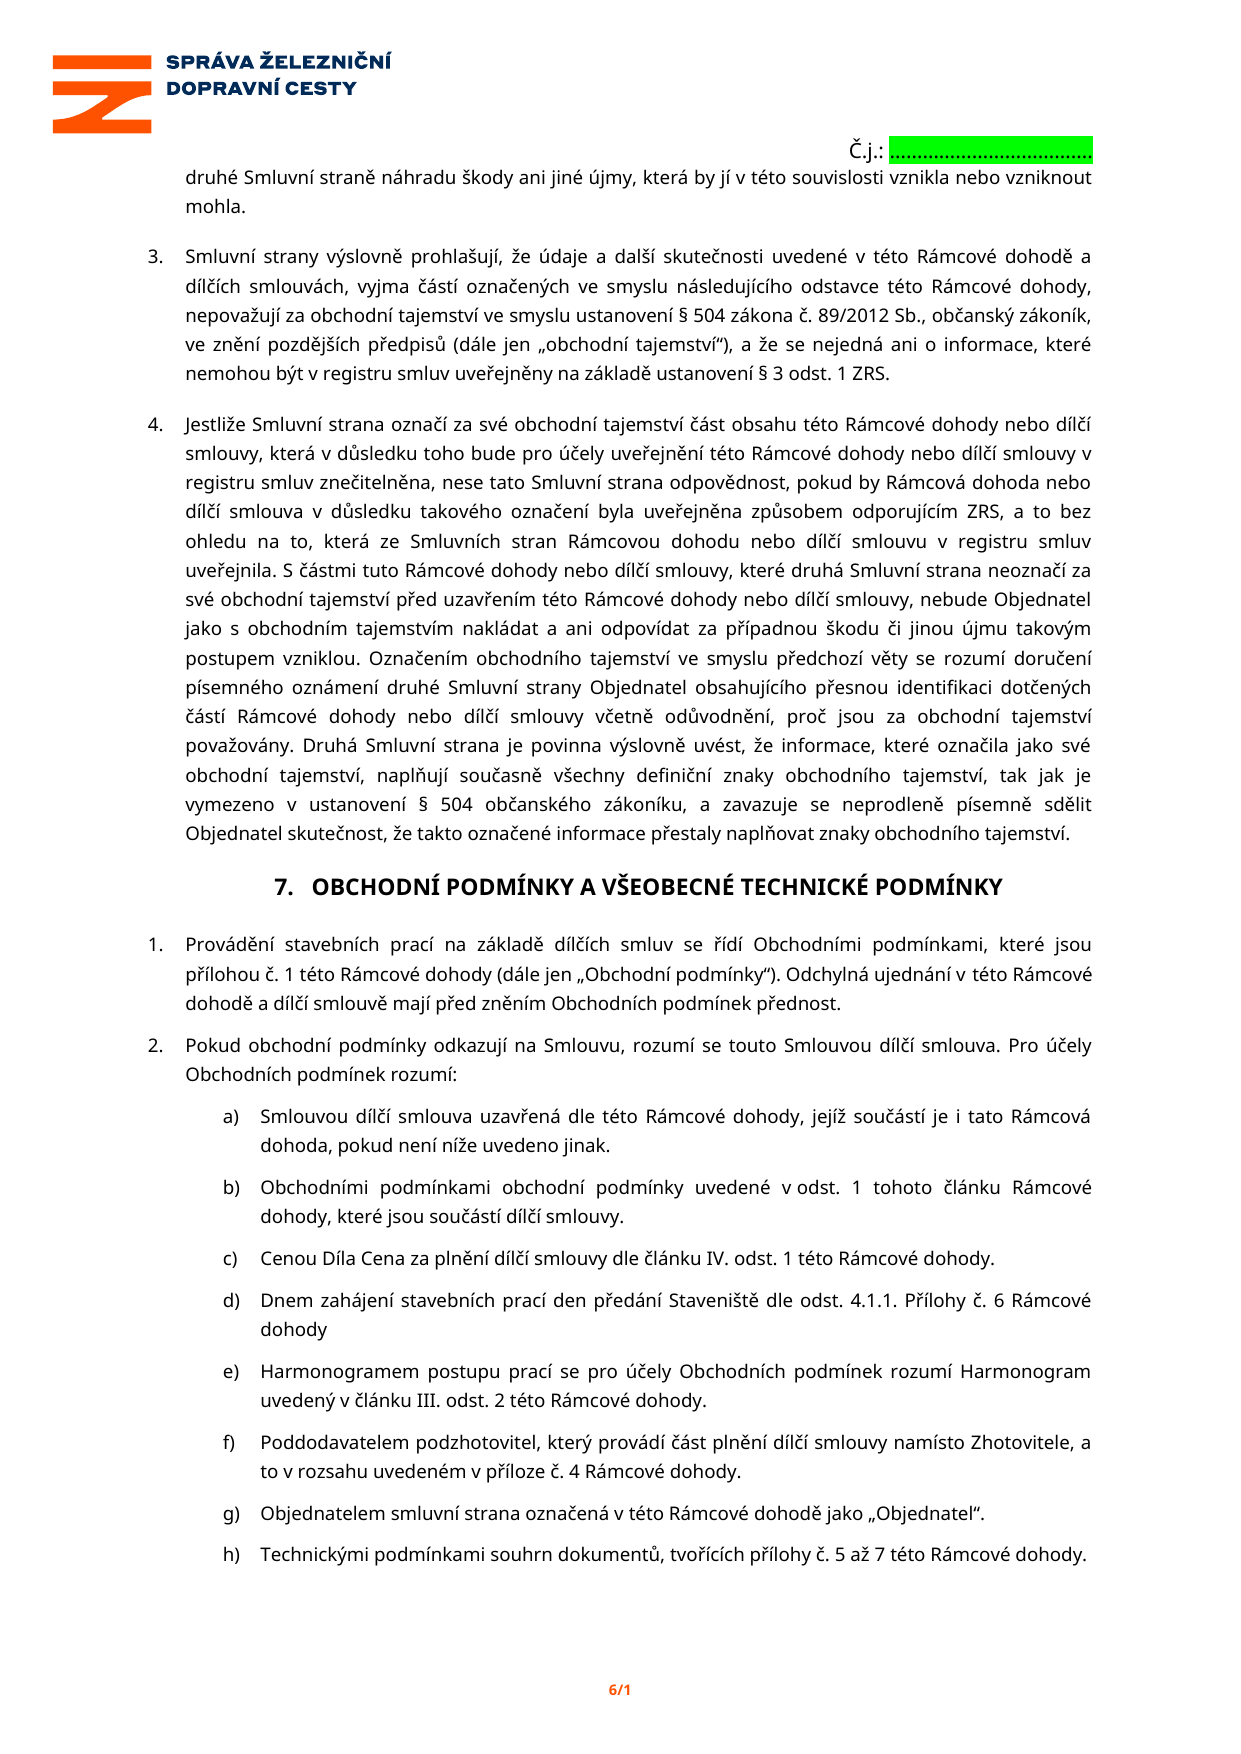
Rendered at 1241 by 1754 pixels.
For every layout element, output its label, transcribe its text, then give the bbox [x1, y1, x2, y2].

list Harmonogramem postupu prací se pro účely Obchodních podmínek rozumí Harmonogram uvedený v článku III. odst. 2 této Rámcové dohody. [223, 1358, 1093, 1413]
list Cenou Díla Cena za plnění dílčí smlouvy dle článku IV. odst. 1 této Rámcové dohody. [223, 1245, 1093, 1271]
list Pokud obchodní podmínky odkazují na Smlouvu, rozumí se touto Smlouvou dílčí smlouva. Pro účely Obchodních podmínek rozumí: [148, 1032, 1093, 1087]
list Provádění stavebních prací na základě dílčích smluv se řídí Obchodními podmínkami, které jsou přílohou č. 1 této Rámcové dohody (dále jen „Obchodní podmínky“). Odchylná ujednání v této Rámcové dohodě a dílčí smlouvě mají před zněním Obchodních podmínek přednost. [148, 932, 1093, 1016]
list Jestliže Smluvní strana označí za své obchodní tajemství část obsahu této Rámcové dohody nebo dílčí smlouvy, která v důsledku toho bude pro účely uveřejnění této Rámcové dohody nebo dílčí smlouvy v registru smluv znečitelněna, nese tato Smluvní strana odpovědnost, pokud by Rámcová dohoda nebo dílčí smlouva v důsledku takového označení byla uveřejněna způsobem odporujícím ZRS, a to bez ohledu na to, která ze Smluvních stran Rámcovou dohodu nebo dílčí smlouvu v registru smluv uveřejnila. S částmi tuto Rámcové dohody nebo dílčí smlouvy, které druhá Smluvní strana neoznačí za své obchodní tajemství před uzavřením této Rámcové dohody nebo dílčí smlouvy, nebude Objednatel jako s obchodním tajemstvím nakládat a ani odpovídat za případnou škodu či jinou újmu takovým postupem vzniklou. Označením obchodního tajemství ve smyslu předchozí věty se rozumí doručení písemného oznámení druhé Smluvní strany Objednatel obsahujícího přesnou identifikaci dotčených částí Rámcové dohody nebo dílčí smlouvy včetně odůvodnění, proč jsou za obchodní tajemství považovány. Druhá Smluvní strana je povinna výslovně uvést, že informace, které označila jako své obchodní tajemství, naplňují současně všechny definiční znaky obchodního tajemství, tak jak je vymezeno v ustanovení § 504 občanského zákoníku, a zavazuje se neprodleně písemně sdělit Objednatel skutečnost, že takto označené informace přestaly naplňovat znaky obchodního tajemství. [148, 411, 1093, 846]
list Objednatelem smluvní strana označená v této Rámcové dohodě jako „Objednatel“. [223, 1500, 1093, 1526]
list Poddodavatelem podzhotovitel, který provádí část plnění dílčí smlouvy namísto Zhotovitele, a to v rozsahu uvedeném v příloze č. 4 Rámcové dohody. [223, 1429, 1093, 1484]
list Technickými podmínkami souhrn dokumentů, tvořících přílohy č. 5 až 7 této Rámcové dohody. [223, 1542, 1093, 1567]
list Smlouvou dílčí smlouva uzavřená dle této Rámcové dohody, jejíž součástí je i tato Rámcová dohoda, pokud není níže uvedeno jinak. [223, 1103, 1093, 1158]
list Smluvní strany výslovně prohlašují, že údaje a další skutečnosti uvedené v této Rámcové dohodě a dílčích smlouvách, vyjma částí označených ve smyslu následujícího odstavce této Rámcové dohody, nepovažují za obchodní tajemství ve smyslu ustanovení § 504 zákona č. 89/2012 Sb., občanský zákoník, ve znění pozdějších předpisů (dále jen „obchodní tajemství“), a že se nejedná ani o informace, které nemohou být v registru smluv uveřejněny na základě ustanovení § 3 odst. 1 ZRS. [148, 244, 1093, 386]
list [148, 164, 1093, 219]
list OBCHODNÍ PODMÍNKY A VŠEOBECNÉ TECHNICKÉ PODMÍNKY [185, 871, 1093, 902]
list Obchodními podmínkami obchodní podmínky uvedené v odst. 1 tohoto článku Rámcové dohody, které jsou součástí dílčí smlouvy. [223, 1174, 1093, 1229]
list Dnem zahájení stavebních prací den předání Staveniště dle odst. 4.1.1. Přílohy č. 6 Rámcové dohody [223, 1287, 1093, 1342]
